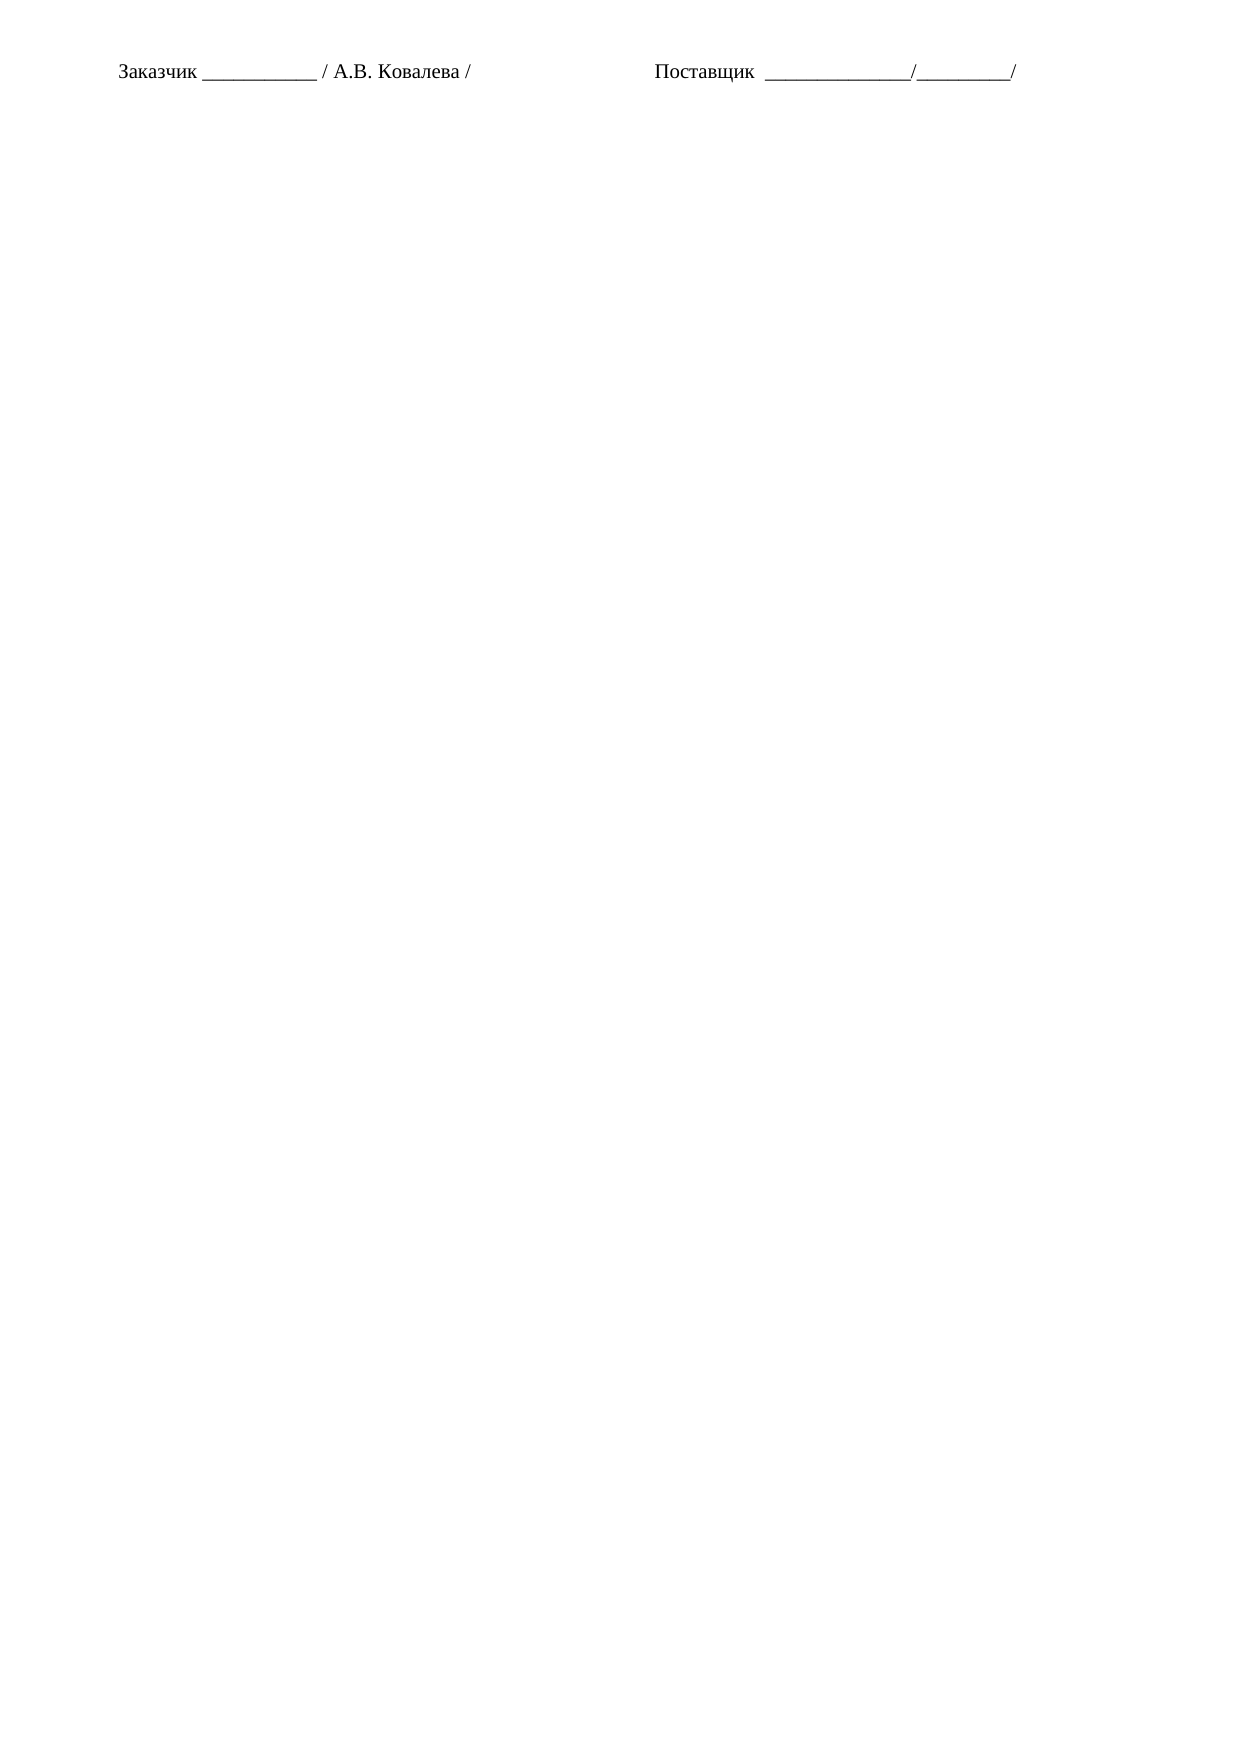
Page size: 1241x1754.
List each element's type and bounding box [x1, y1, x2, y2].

table_cell [643, 59, 1104, 96]
table_cell [107, 59, 643, 96]
